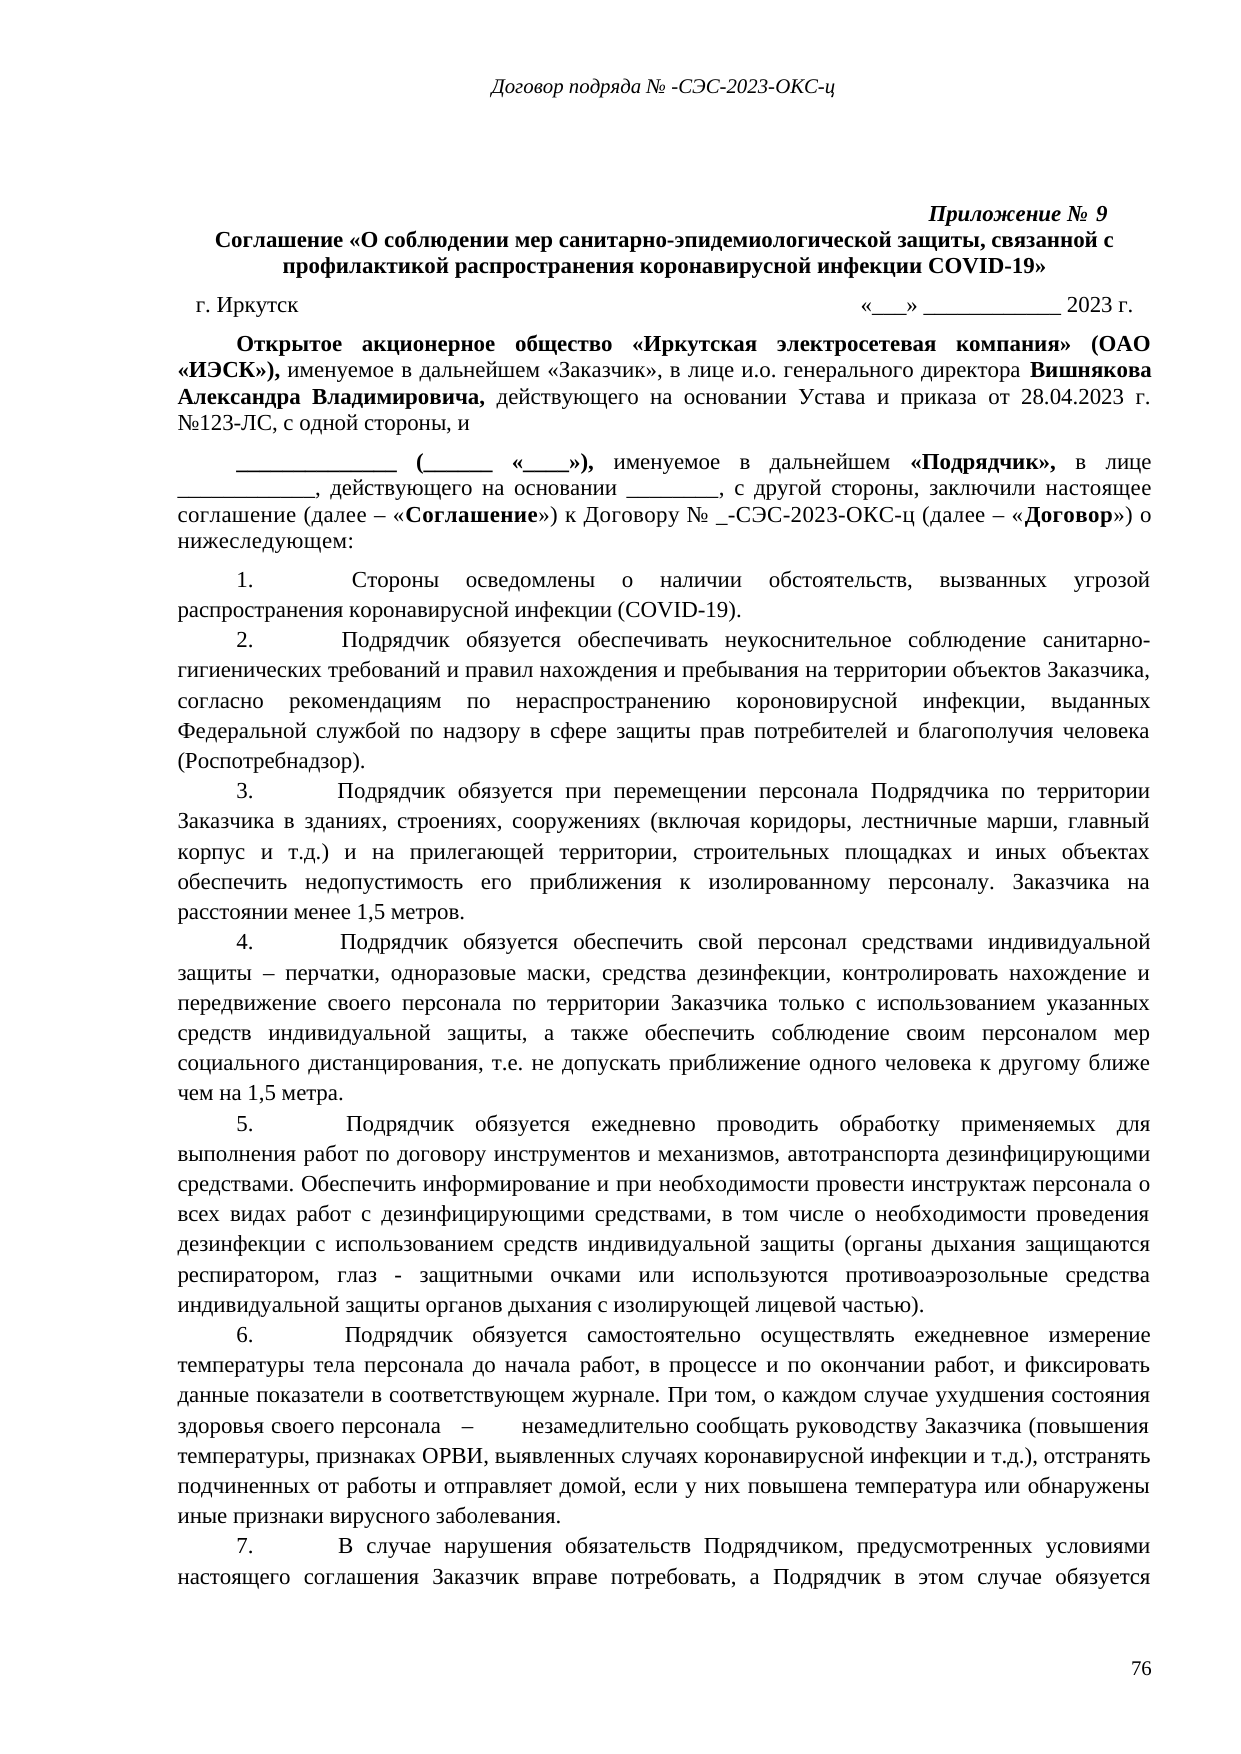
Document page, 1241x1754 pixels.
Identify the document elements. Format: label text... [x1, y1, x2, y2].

list Подрядчик обязуется при перемещении персонала Подрядчика по территории Заказчика в зданиях, строениях, сооружениях (включая коридоры, лестничные марши, главный корпус и т.д.) и на прилегающей территории, строительных площадках и иных объектах обеспечить недопустимость его приближения к изолированному персоналу. Заказчика на расстоянии менее 1,5 метров. [177, 777, 1152, 924]
list Стороны осведомлены о наличии обстоятельств, вызванных угрозой распространения коронавирусной инфекции (COVID-19). [177, 566, 1152, 622]
text Открытое акционерное общество «Иркутская электросетевая компания» (ОАО «ИЭСК»), именуемое в дальнейшем «Заказчик», в лице и.о. генерального директора Вишнякова Александра Владимировича, действующего на основании Устава и приказа от 28.04.2023 г. №123-ЛС, с одной стороны, и [177, 330, 1152, 436]
list Приложение № 9 Соглашение «О соблюдении мер санитарно-эпидемиологической защиты, связанной с профилактикой распространения коронавирусной инфекции COVID-19» [177, 200, 1152, 279]
list Подрядчик обязуется обеспечить свой персонал средствами индивидуальной защиты – перчатки, одноразовые маски, средства дезинфекции, контролировать нахождение и передвижение своего персонала по территории Заказчика только с использованием указанных средств индивидуальной защиты, а также обеспечить соблюдение своим персоналом мер социального дистанцирования, т.е. не допускать приближение одного человека к другому ближе чем на 1,5 метра. [177, 928, 1152, 1106]
list Подрядчик обязуется обеспечивать неукоснительное соблюдение санитарно-гигиенических требований и правил нахождения и пребывания на территории объектов Заказчика, согласно рекомендациям по нераспространению короновирусной инфекции, выданных Федеральной службой по надзору в сфере защиты прав потребителей и благополучия человека (Роспотребнадзор). [177, 626, 1152, 773]
list Подрядчик обязуется ежедневно проводить обработку применяемых для выполнения работ по договору инструментов и механизмов, автотранспорта дезинфицирующими средствами. Обеспечить информирование и при необходимости провести инструктаж персонала о всех видах работ с дезинфицирующими средствами, в том числе о необходимости проведения дезинфекции с использованием средств индивидуальной защиты (органы дыхания защищаются респиратором, глаз - защитными очками или используются противоаэрозольные средства индивидуальной защиты органов дыхания с изолирующей лицевой частью). [177, 1110, 1152, 1317]
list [177, 1533, 1152, 1589]
text г. Иркутск «___» ____________ 2023 г. [177, 291, 1152, 318]
list Подрядчик обязуется самостоятельно осуществлять ежедневное измерение температуры тела персонала до начала работ, в процессе и по окончании работ, и фиксировать данные показатели в соответствующем журнале. При том, о каждом случае ухудшения состояния здоровья своего персонала – незамедлительно сообщать руководству Заказчика (повышения температуры, признаках ОРВИ, выявленных случаях коронавирусной инфекции и т.д.), отстранять подчиненных от работы и отправляет домой, если у них повышена температура или обнаружены иные признаки вирусного заболевания. [177, 1321, 1152, 1529]
text ______________ (______ «____»), именуемое в дальнейшем «Подрядчик», в лице ____________, действующего на основании ________, с другой стороны, заключили настоящее соглашение (далее – «Соглашение») к Договору № _-СЭС-2023-ОКС-ц (далее – «Договор») о нижеследующем: [177, 448, 1152, 553]
